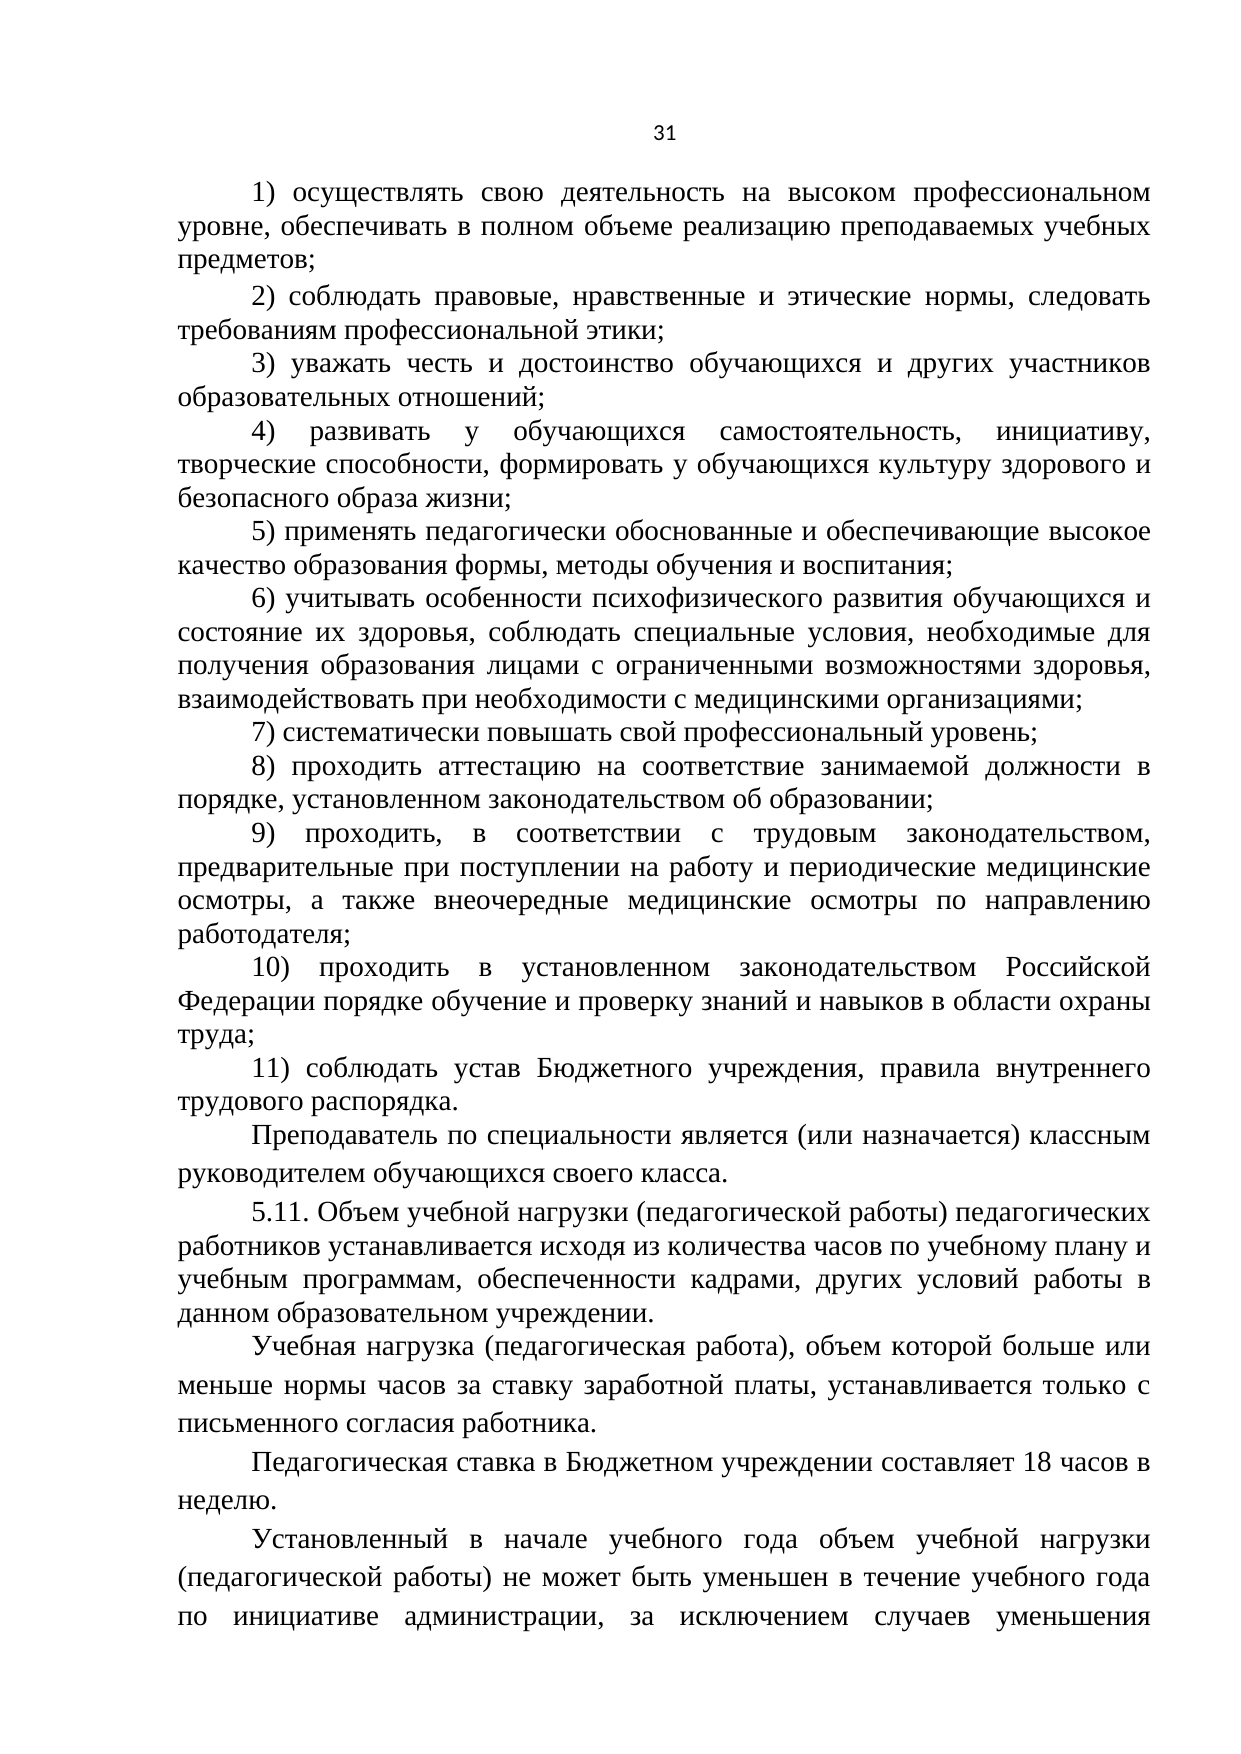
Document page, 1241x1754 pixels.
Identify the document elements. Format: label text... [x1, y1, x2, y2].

text 11) соблюдать устав Бюджетного учреждения, правила внутреннего трудового распорядка. [177, 1050, 1152, 1117]
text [177, 1521, 1152, 1632]
text 5) применять педагогически обоснованные и обеспечивающие высокое качество образования формы, методы обучения и воспитания; [177, 513, 1152, 580]
text Учебная нагрузка (педагогическая работа), объем которой больше или меньше нормы часов за ставку заработной платы, устанавливается только с письменного согласия работника. [177, 1328, 1152, 1439]
text 5.11. Объем учебной нагрузки (педагогической работы) педагогических работников устанавливается исходя из количества часов по учебному плану и учебным программам, обеспеченности кадрами, других условий работы в данном образовательном учреждении. [177, 1194, 1152, 1328]
text 10) проходить в установленном законодательством Российской Федерации порядке обучение и проверку знаний и навыков в области охраны труда; [177, 949, 1152, 1050]
text 9) проходить, в соответствии с трудовым законодательством, предварительные при поступлении на работу и периодические медицинские осмотры, а также внеочередные медицинские осмотры по направлению работодателя; [177, 815, 1152, 949]
text Педагогическая ставка в Бюджетном учреждении составляет 18 часов в неделю. [177, 1444, 1152, 1516]
text 6) учитывать особенности психофизического развития обучающихся и состояние их здоровья, соблюдать специальные условия, необходимые для получения образования лицами с ограниченными возможностями здоровья, взаимодействовать при необходимости с медицинскими организациями; [177, 580, 1152, 714]
text 3) уважать честь и достоинство обучающихся и других участников образовательных отношений; [177, 346, 1152, 413]
text Преподаватель по специальности является (или назначается) классным руководителем обучающихся своего класса. [177, 1117, 1152, 1189]
text 7) систематически повышать свой профессиональный уровень; [177, 714, 1152, 748]
text 8) проходить аттестацию на соответствие занимаемой должности в порядке, установленном законодательством об образовании; [177, 748, 1152, 815]
text 4) развивать у обучающихся самостоятельность, инициативу, творческие способности, формировать у обучающихся культуру здорового и безопасного образа жизни; [177, 413, 1152, 513]
text 2) соблюдать правовые, нравственные и этические нормы, следовать требованиям профессиональной этики; [177, 278, 1152, 346]
text 1) осуществлять свою деятельность на высоком профессиональном уровне, обеспечивать в полном объеме реализацию преподаваемых учебных предметов; [177, 174, 1152, 275]
